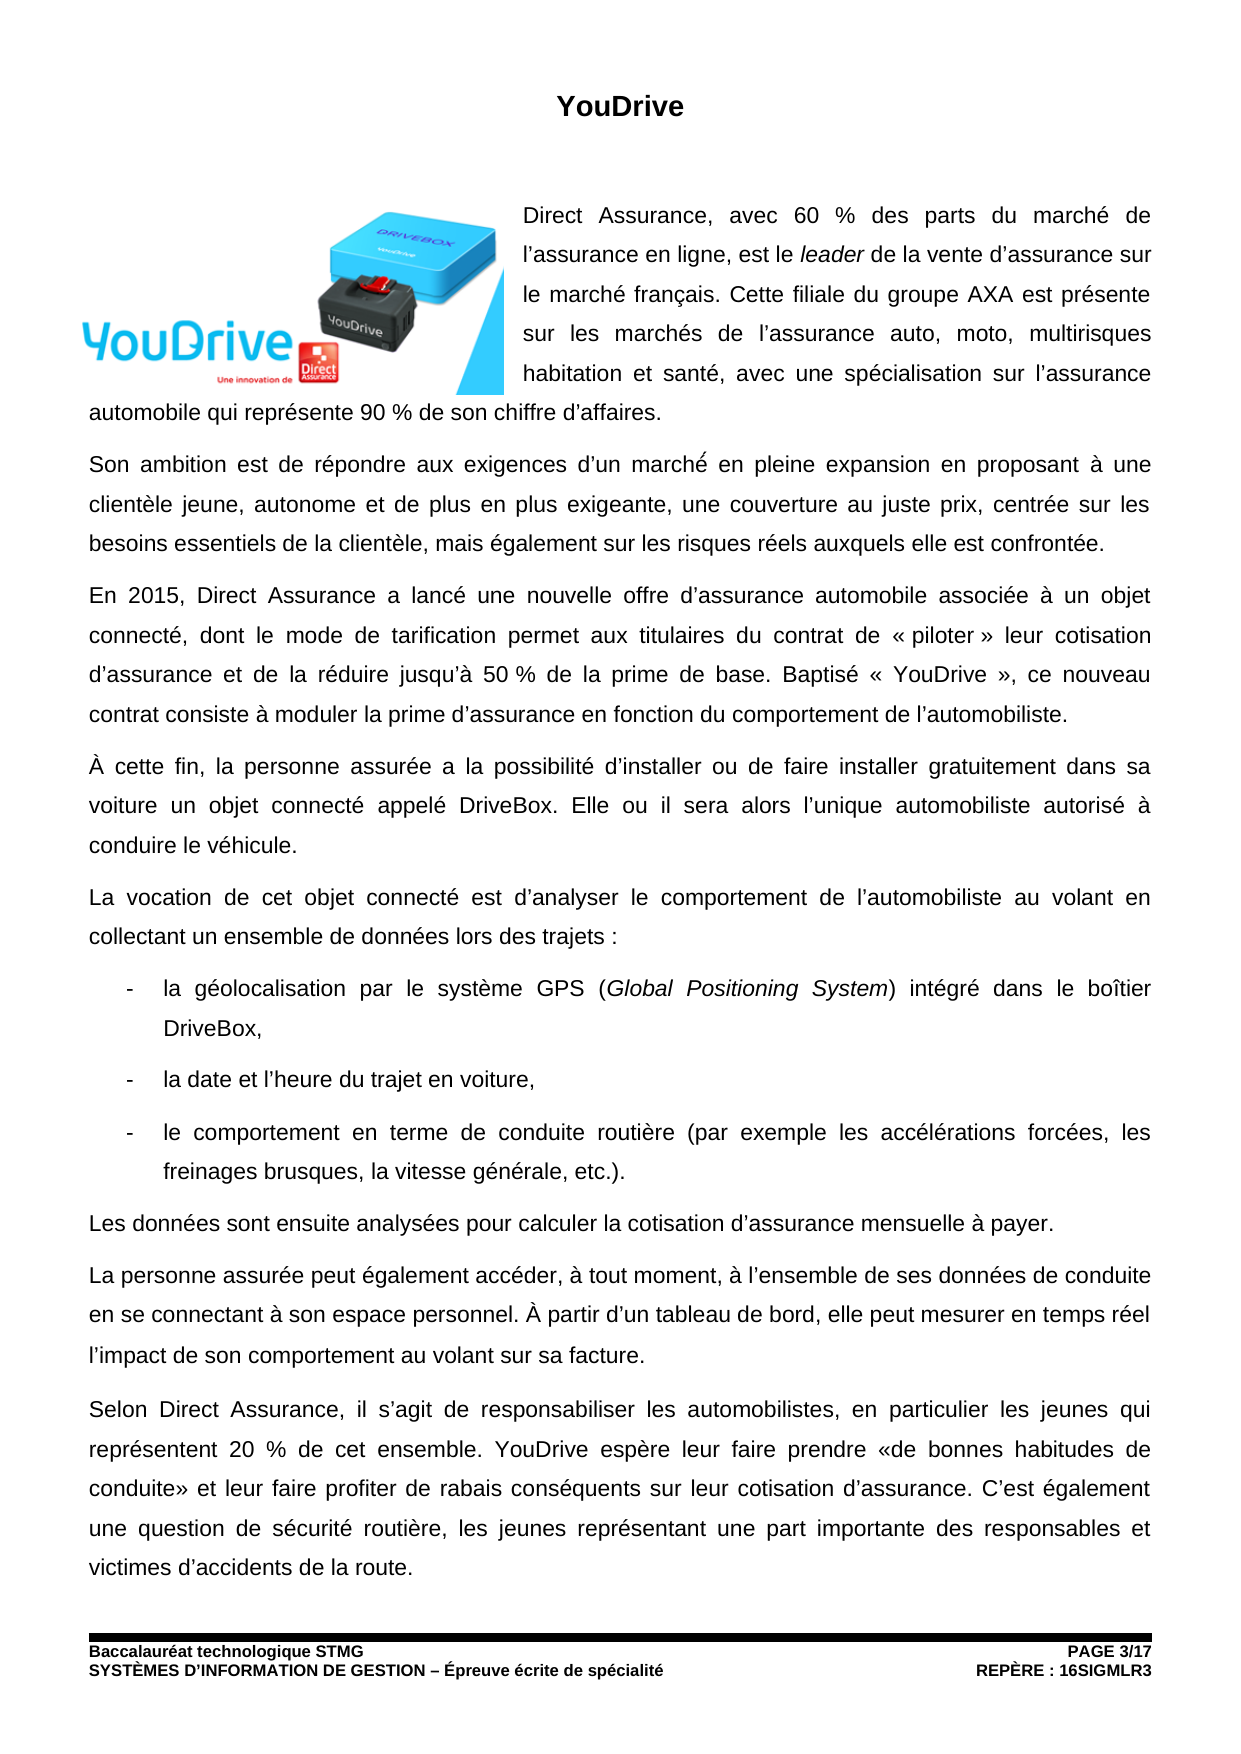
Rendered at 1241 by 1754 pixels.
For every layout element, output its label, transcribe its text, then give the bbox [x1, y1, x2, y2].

text En 2015, Direct Assurance a lancé une nouvelle offre d’assurance automobile associée à un objet connecté, dont le mode de tarification permet aux titulaires du contrat de « piloter » leur cotisation d’assurance et de la réduire jusqu’à 50 % de la prime de base. Baptisé « YouDrive », ce nouveau contrat consiste à moduler la prime d’assurance en fonction du comportement de l’automobiliste. [89, 582, 1152, 727]
text Son ambition est de répondre aux exigences d’un marché́ en pleine expansion en proposant à une clientèle jeune, autonome et de plus en plus exigeante, une couverture au juste prix, centrée sur les besoins essentiels de la clientèle, mais également sur les risques réels auxquels elle est confrontée. [89, 451, 1152, 557]
text Selon Direct Assurance, il s’agit de responsabiliser les automobilistes, en particulier les jeunes qui représentent 20 % de cet ensemble. YouDrive espère leur faire prendre «de bonnes habitudes de conduite» et leur faire profiter de rabais conséquents sur leur cotisation d’assurance. C’est également une question de sécurité routière, les jeunes représentant une part importante des responsables et victimes d’accidents de la route. [89, 1396, 1152, 1580]
list la date et l’heure du trajet en voiture, [126, 1066, 1152, 1093]
text Les données sont ensuite analysées pour calculer la cotisation d’assurance mensuelle à payer. [89, 1210, 1152, 1236]
picture [75, 195, 504, 395]
list le comportement en terme de conduite routière (par exemple les accélérations forcées, les freinages brusques, la vitesse générale, etc.). [126, 1118, 1152, 1184]
list la géolocalisation par le système GPS (Global Positioning System) intégré dans le boîtier DriveBox, [126, 975, 1152, 1041]
text La vocation de cet objet connecté est d’analyser le comportement de l’automobiliste au volant en collectant un ensemble de données lors des trajets : [89, 883, 1152, 949]
text À cette fin, la personne assurée a la possibilité d’installer ou de faire installer gratuitement dans sa voiture un objet connecté appelé DriveBox. Elle ou il sera alors l’unique automobiliste autorisé à conduire le véhicule. [89, 753, 1152, 858]
text La personne assurée peut également accéder, à tout moment, à l’ensemble de ses données de conduite en se connectant à son espace personnel. À partir d’un tableau de bord, elle peut mesurer en temps réel l’impact de son comportement au volant sur sa facture. [89, 1262, 1152, 1370]
text YouDrive [89, 89, 1152, 122]
